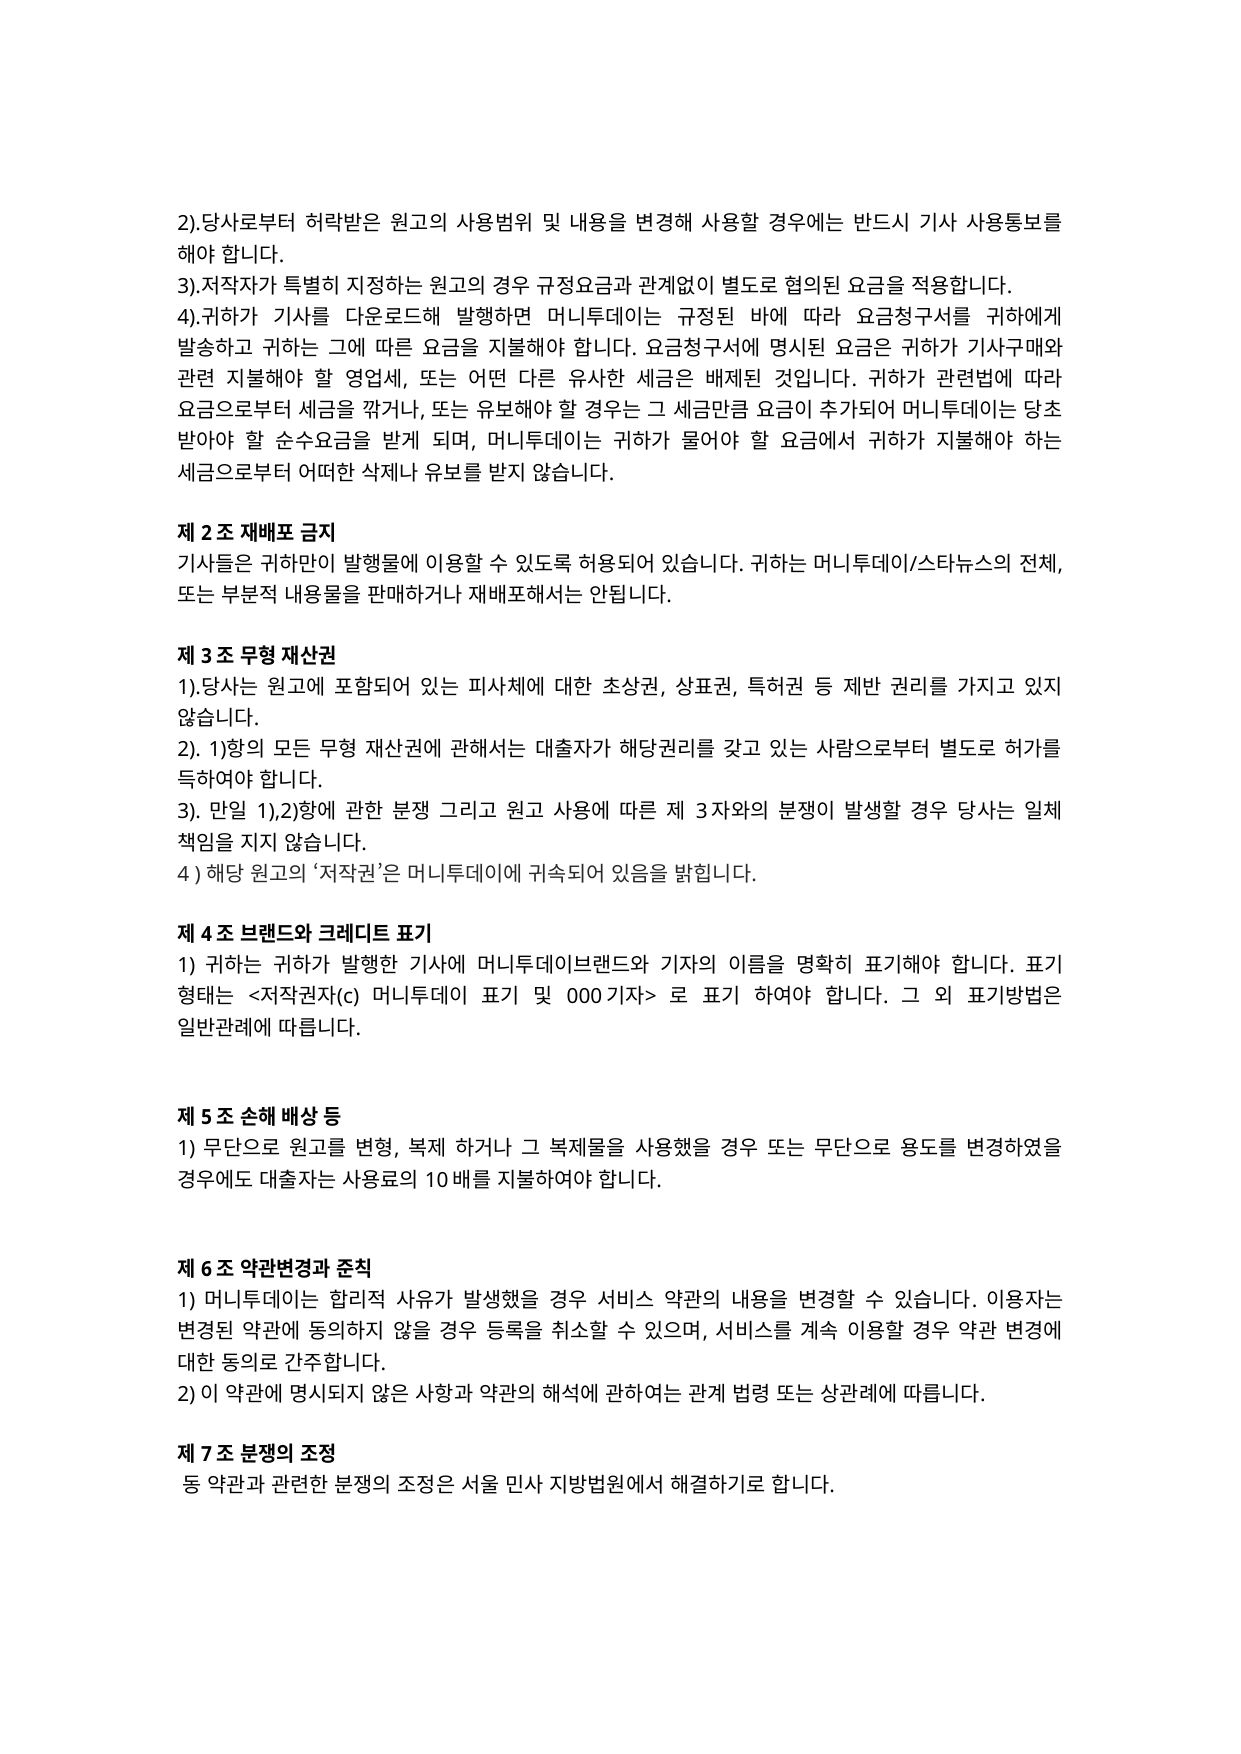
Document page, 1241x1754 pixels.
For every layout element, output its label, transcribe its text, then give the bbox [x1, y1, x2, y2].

text 3). 만일 1),2)항에 관한 분쟁 그리고 원고 사용에 따른 제 3자와의 분쟁이 발생할 경우 당사는 일체 책임을 지지 않습니다. [177, 795, 1063, 856]
text 제 2조 재배포 금지 [177, 516, 1063, 547]
text 2).당사로부터 허락받은 원고의 사용범위 및 내용을 변경해 사용할 경우에는 반드시 기사 사용통보를 해야 합니다. [177, 207, 1063, 268]
text 제 4조 브랜드와 크레디트 표기 [177, 917, 1063, 948]
text 제 3조 무형 재산권 [177, 639, 1063, 669]
text 1).당사는 원고에 포함되어 있는 피사체에 대한 초상권, 상표권, 특허권 등 제반 권리를 가지고 있지 않습니다. [177, 670, 1063, 732]
text 3).저작자가 특별히 지정하는 원고의 경우 규정요금과 관계없이 별도로 협의된 요금을 적용합니다. [177, 269, 1063, 299]
text 1) 머니투데이는 합리적 사유가 발생했을 경우 서비스 약관의 내용을 변경할 수 있습니다. 이용자는 변경된 약관에 동의하지 않을 경우 등록을 취소할 수 있으며, 서비스를 계속 이용할 경우 약관 변경에 대한 동의로 간주합니다. [177, 1284, 1063, 1376]
text 2) 이 약관에 명시되지 않은 사항과 약관의 해석에 관하여는 관계 법령 또는 상관례에 따릅니다. [177, 1377, 1063, 1407]
text 2). 1)항의 모든 무형 재산권에 관해서는 대출자가 해당권리를 갖고 있는 사람으로부터 별도로 허가를 득하여야 합니다. [177, 732, 1063, 794]
text 기사들은 귀하만이 발행물에 이용할 수 있도록 허용되어 있습니다. 귀하는 머니투데이/스타뉴스의 전체, 또는 부분적 내용물을 판매하거나 재배포해서는 안됩니다. [177, 547, 1063, 609]
text 동 약관과 관련한 분쟁의 조정은 서울 민사 지방법원에서 해결하기로 합니다. [177, 1469, 1063, 1499]
text 4).귀하가 기사를 다운로드해 발행하면 머니투데이는 규정된 바에 따라 요금청구서를 귀하에게 발송하고 귀하는 그에 따른 요금을 지불해야 합니다. 요금청구서에 명시된 요금은 귀하가 기사구매와 관련 지불해야 할 영업세, 또는 어떤 다른 유사한 세금은 배제된 것입니다. 귀하가 관련법에 따라 요금으로부터 세금을 깎거나, 또는 유보해야 할 경우는 그 세금만큼 요금이 추가되어 머니투데이는 당초 받아야 할 순수요금을 받게 되며, 머니투데이는 귀하가 물어야 할 요금에서 귀하가 지불해야 하는 세금으로부터 어떠한 삭제나 유보를 받지 않습니다. [177, 300, 1063, 486]
text 제 7조 분쟁의 조정 [177, 1437, 1063, 1468]
text 4 ) 해당 원고의 ‘저작권’은 머니투데이에 귀속되어 있음을 밝힙니다. [177, 857, 1063, 887]
text 1) 무단으로 원고를 변형, 복제 하거나 그 복제물을 사용했을 경우 또는 무단으로 용도를 변경하였을 경우에도 대출자는 사용료의 10배를 지불하여야 합니다. [177, 1132, 1063, 1193]
text 1) 귀하는 귀하가 발행한 기사에 머니투데이브랜드와 기자의 이름을 명확히 표기해야 합니다. 표기 형태는 <저작권자(c) 머니투데이 표기 및 000기자> 로 표기 하여야 합니다. 그 외 표기방법은 일반관례에 따릅니다. [177, 948, 1063, 1041]
text 제 6조 약관변경과 준칙 [177, 1252, 1063, 1283]
text 제 5조 손해 배상 등 [177, 1101, 1063, 1131]
